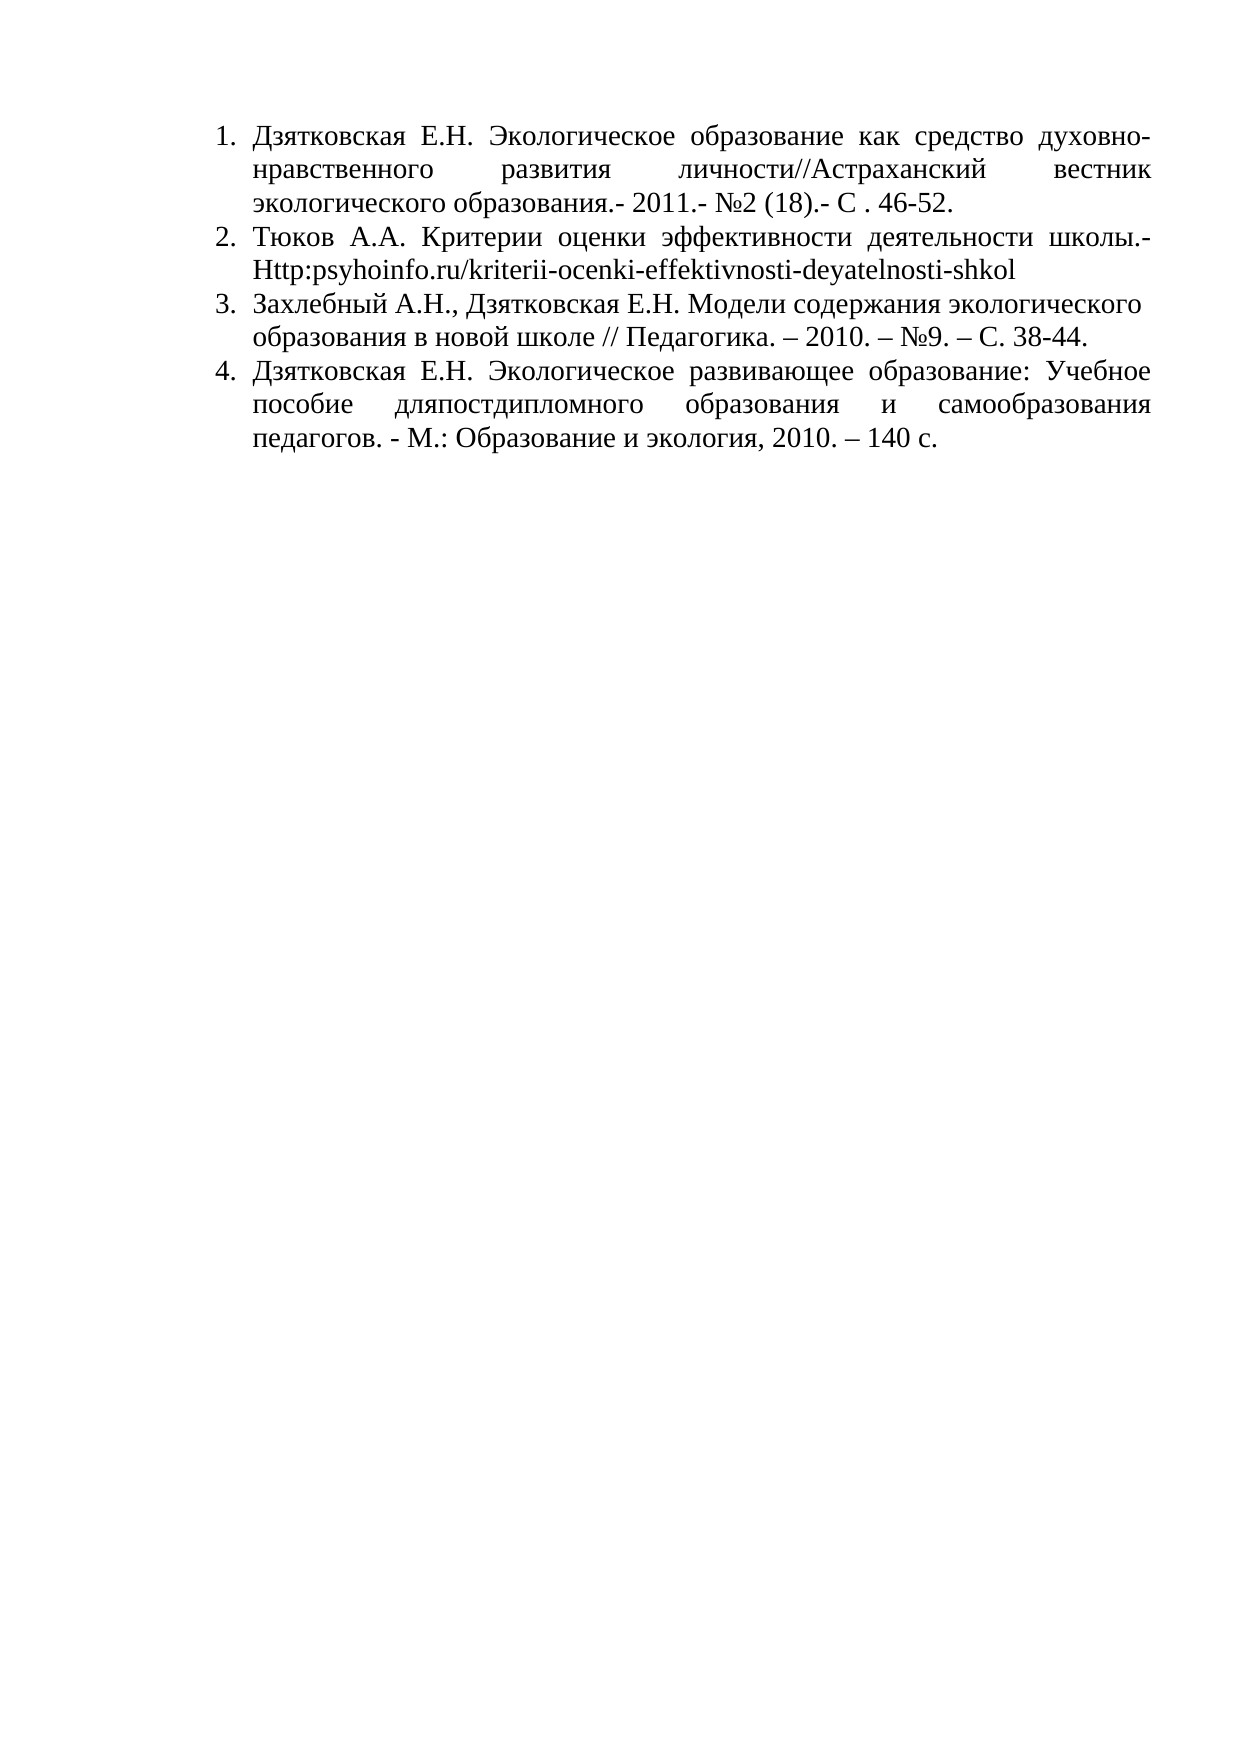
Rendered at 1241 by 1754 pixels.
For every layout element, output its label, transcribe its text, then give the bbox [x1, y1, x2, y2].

list Дзятковская Е.Н. Экологическое развивающее образование: Учебное пособие дляпостдипломного образования и самообразования педагогов. - М.: Образование и экология, 2010. – 140 с. [215, 353, 1152, 453]
list Захлебный А.Н., Дзятковская Е.Н. Модели содержания экологического [215, 286, 1152, 319]
list образования в новой школе // Педагогика. – 2010. – №9. – С. 38-44. [252, 319, 1152, 353]
list Тюков А.А. Критерии оценки эффективности деятельности школы.- Http:psyhoinfo.ru/kriterii-ocenki-effektivnosti-deyatelnosti-shkol [215, 219, 1152, 286]
list Дзятковская Е.Н. Экологическое образование как средство духовно-нравственного развития личности//Астраханский вестник экологического образования.- 2011.- №2 (18).- С . 46-52. [215, 118, 1152, 219]
